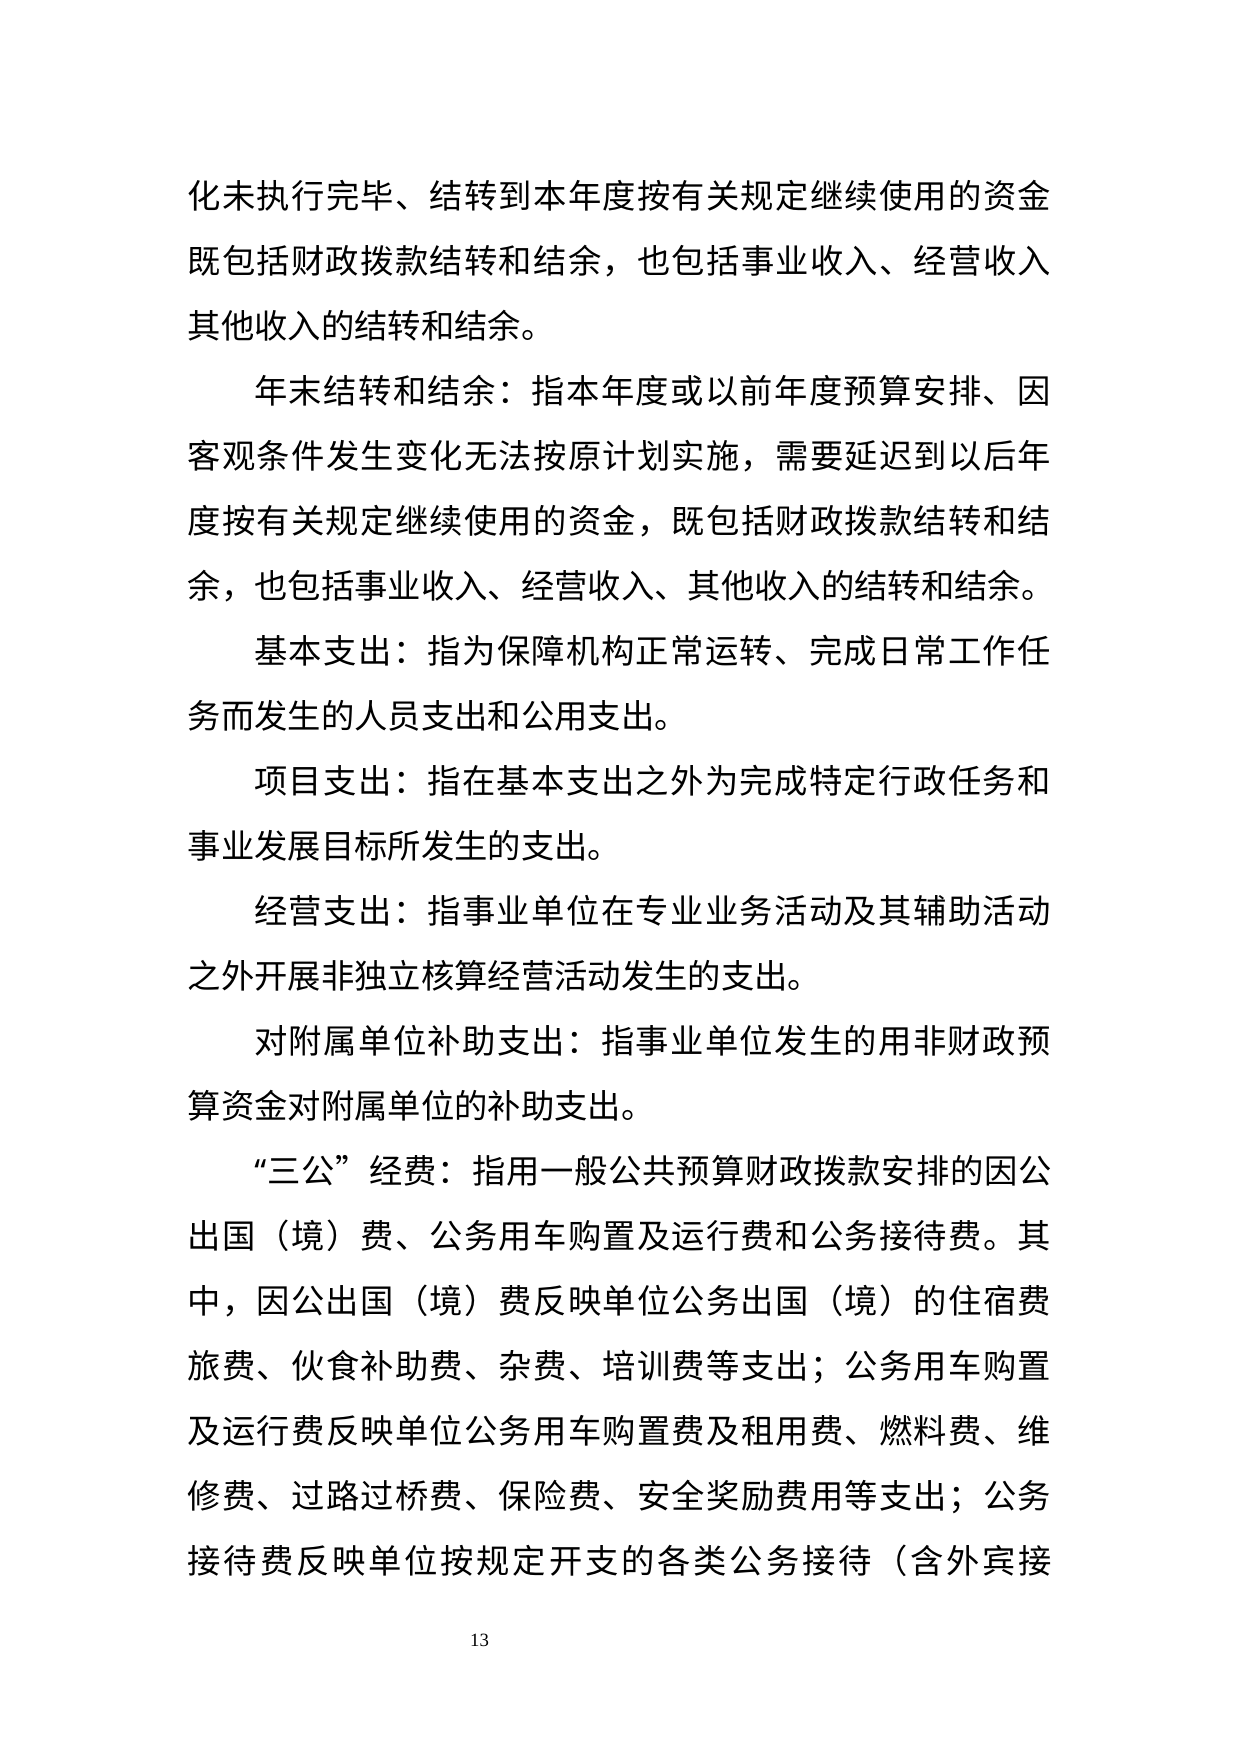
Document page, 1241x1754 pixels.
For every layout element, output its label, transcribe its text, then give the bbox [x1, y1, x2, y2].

text 经营支出：指事业单位在专业业务活动及其辅助活动之外开展非独立核算经营活动发生的支出。 [187, 877, 1053, 1007]
text 对附属单位补助支出：指事业单位发生的用非财政预算资金对附属单位的补助支出。 [187, 1007, 1053, 1137]
text 项目支出：指在基本支出之外为完成特定行政任务和事业发展目标所发生的支出。 [187, 747, 1053, 877]
text 年末结转和结余：指本年度或以前年度预算安排、因客观条件发生变化无法按原计划实施，需要延迟到以后年度按有关规定继续使用的资金，既包括财政拨款结转和结余，也包括事业收入、经营收入、其他收入的结转和结余。 [187, 357, 1053, 617]
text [187, 1137, 1053, 1592]
text 基本支出：指为保障机构正常运转、完成日常工作任务而发生的人员支出和公用支出。 [187, 617, 1053, 747]
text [187, 162, 1053, 357]
